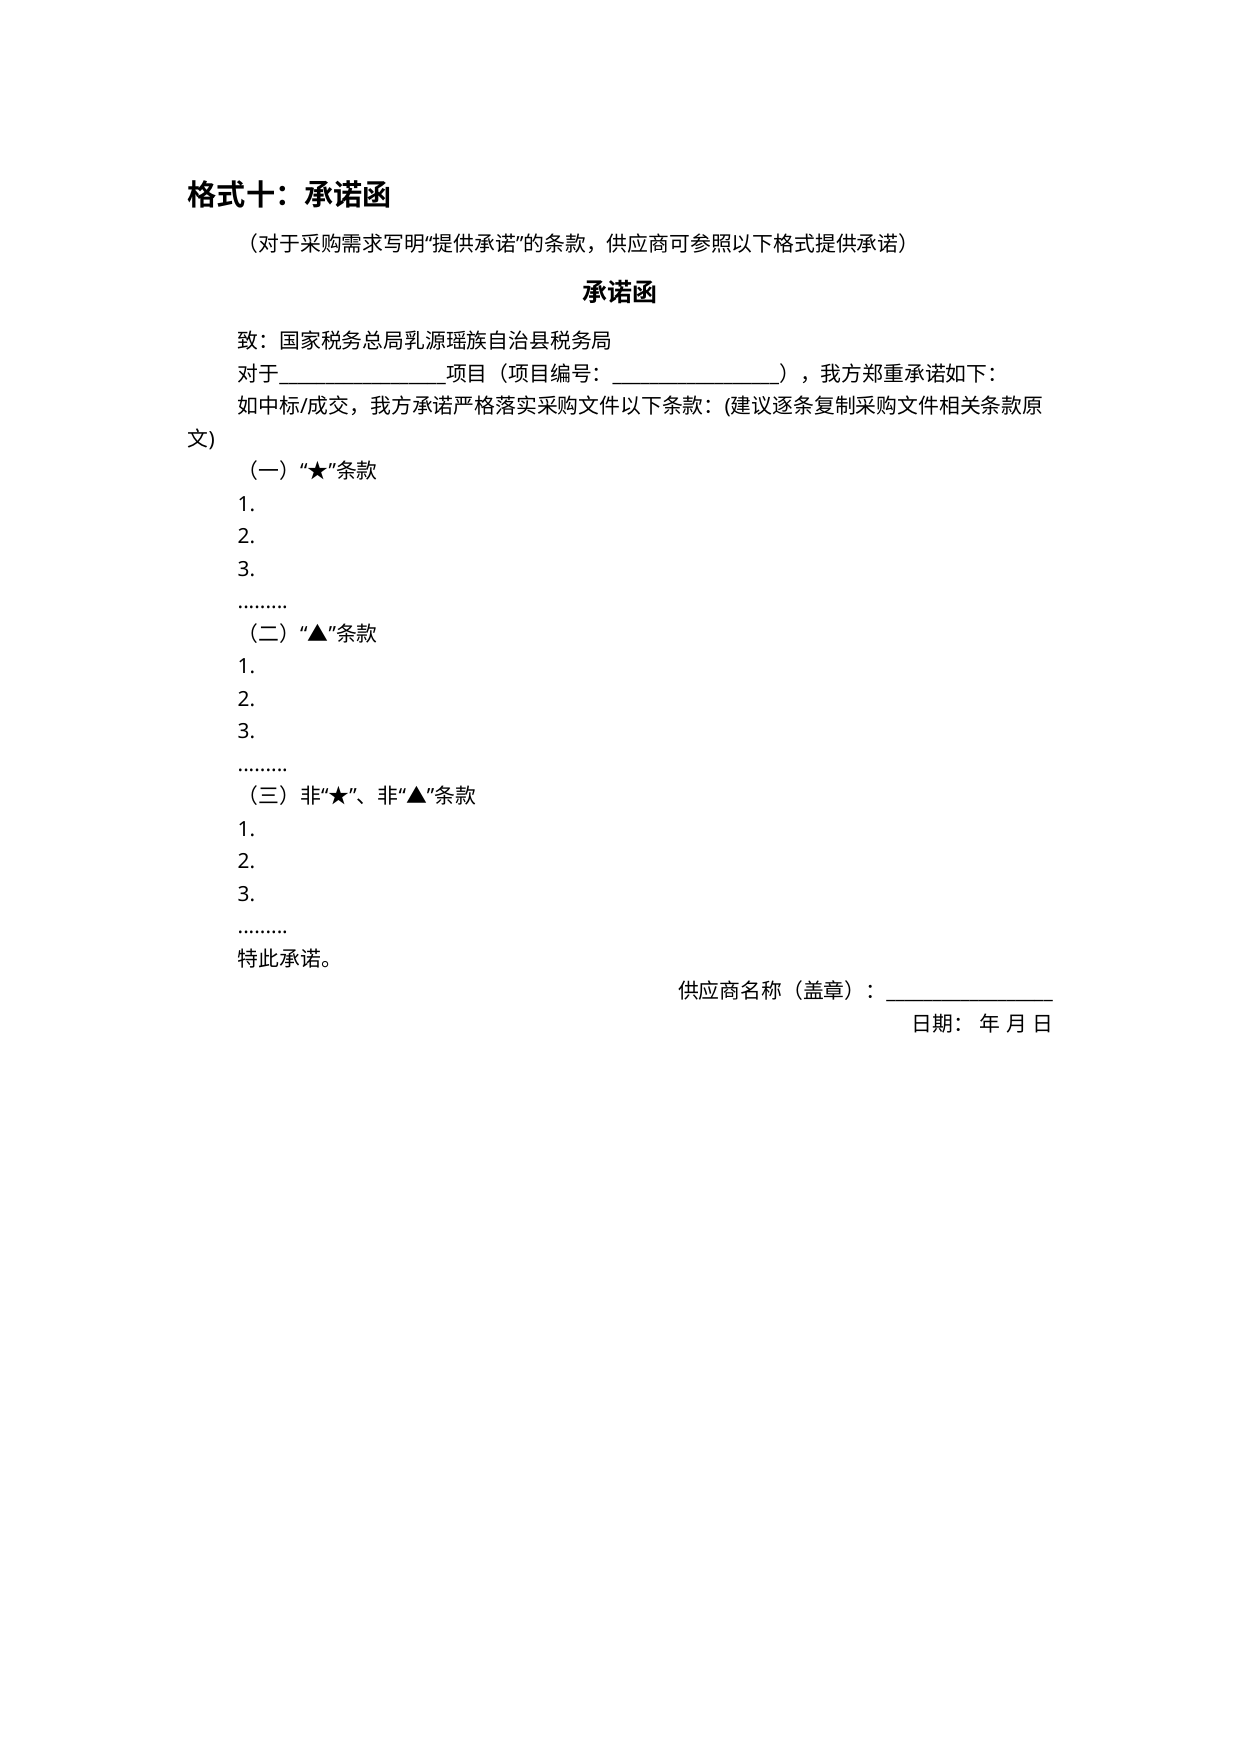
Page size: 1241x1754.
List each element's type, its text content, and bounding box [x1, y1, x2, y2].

text 日期： 年 月 日 [187, 1007, 1053, 1039]
text （三）非“★”、非“▲”条款 [187, 779, 1053, 812]
text 2. [187, 519, 1053, 552]
text 承诺函 [187, 259, 1053, 324]
text 致：国家税务总局乳源瑶族自治县税务局 [187, 324, 1053, 357]
text 供应商名称（盖章）：__________________ [187, 974, 1053, 1007]
text 特此承诺。 [187, 942, 1053, 974]
text 1. [187, 649, 1053, 682]
text 格式十：承诺函 [187, 162, 1053, 227]
text 1. [187, 812, 1053, 844]
text 对于__________________项目（项目编号：__________________），我方郑重承诺如下： [187, 357, 1053, 389]
text （二）“▲”条款 [187, 617, 1053, 649]
text ......... [187, 747, 1053, 779]
text 如中标/成交，我方承诺严格落实采购文件以下条款：(建议逐条复制采购文件相关条款原文) [187, 389, 1053, 454]
text （对于采购需求写明“提供承诺”的条款，供应商可参照以下格式提供承诺） [187, 227, 1053, 259]
text ......... [187, 909, 1053, 942]
text （一）“★”条款 [187, 454, 1053, 487]
text 3. [187, 877, 1053, 909]
text ......... [187, 584, 1053, 617]
text 2. [187, 844, 1053, 877]
text 2. [187, 682, 1053, 714]
text 1. [187, 487, 1053, 519]
text 3. [187, 714, 1053, 747]
text 3. [187, 552, 1053, 584]
